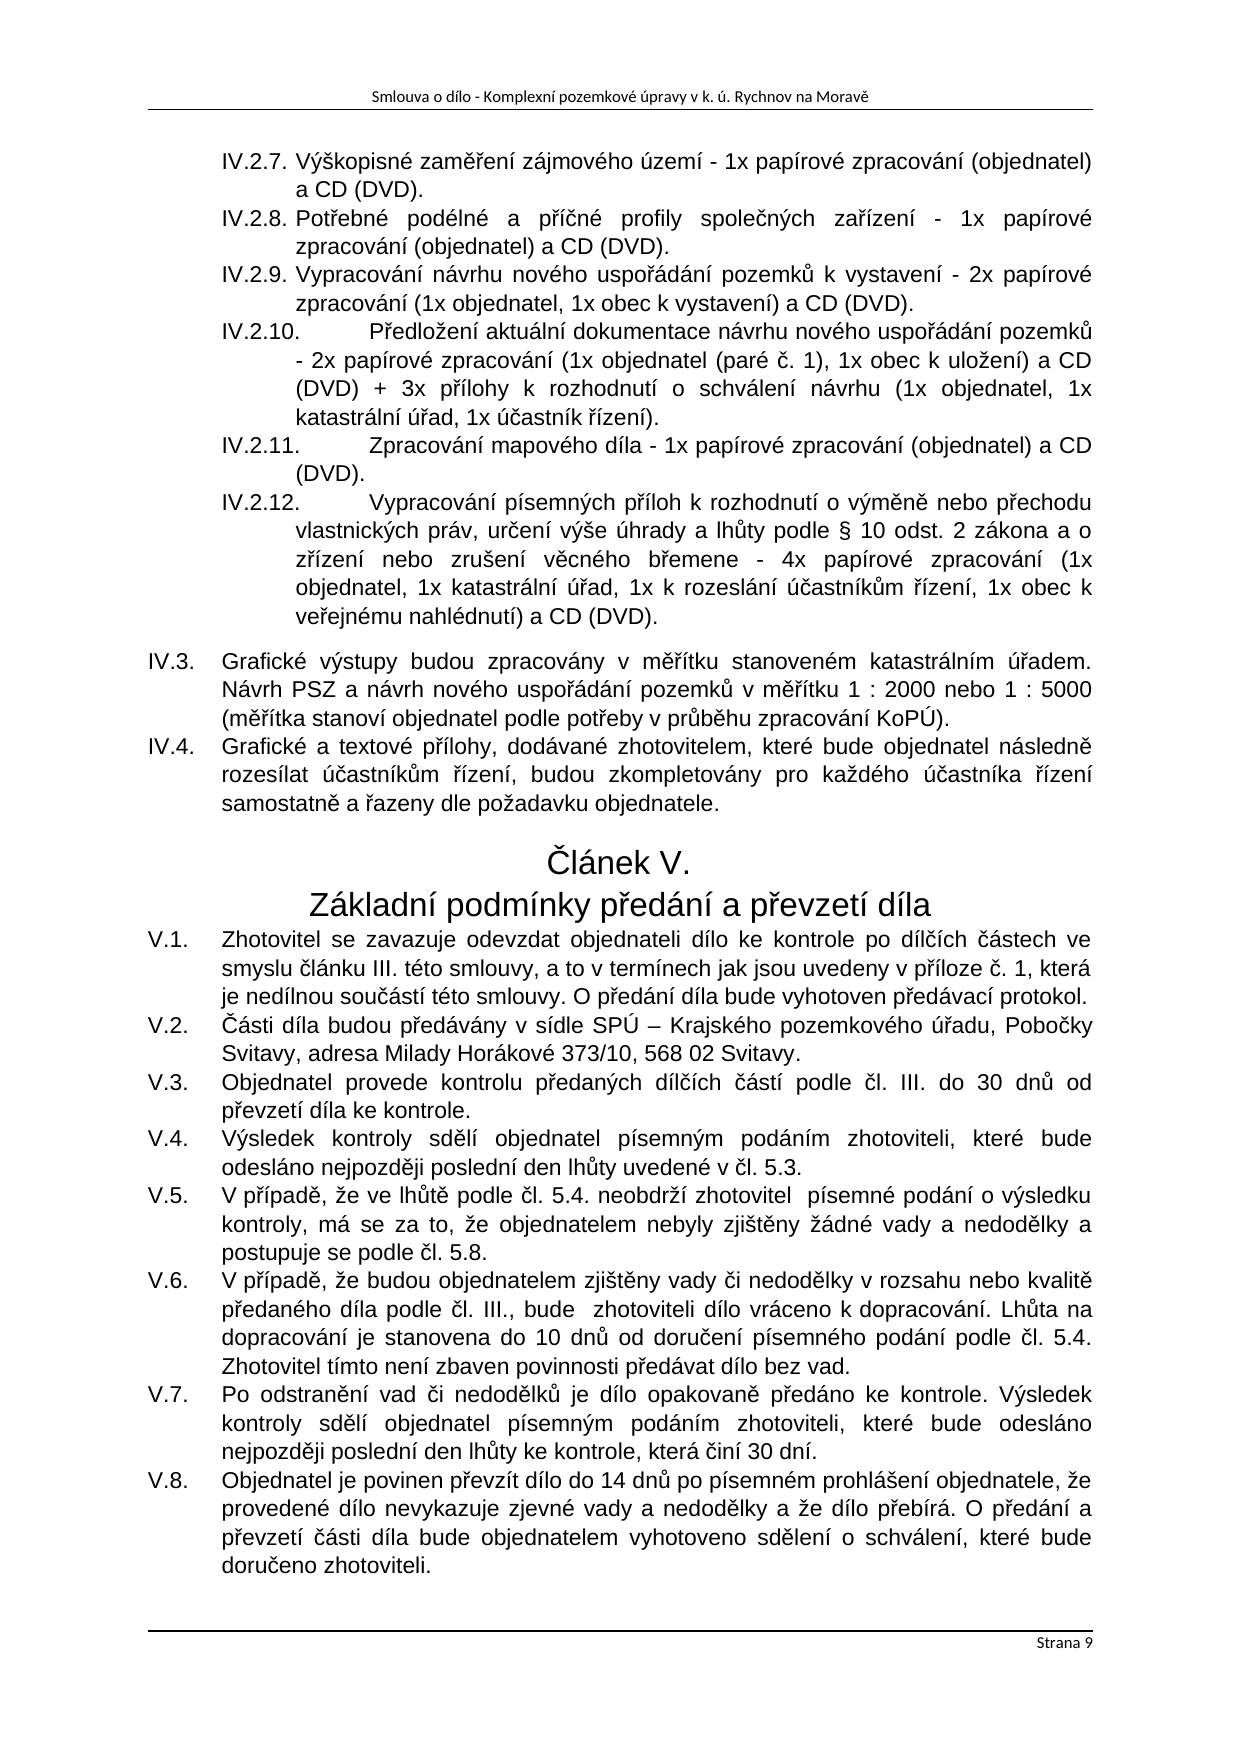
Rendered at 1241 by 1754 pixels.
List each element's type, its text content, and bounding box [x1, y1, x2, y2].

list Části díla budou předávány v sídle SPÚ – Krajského pozemkového úřadu, Pobočky Svitavy, adresa Milady Horákové 373/10, 568 02 Svitavy. [148, 1012, 1093, 1066]
list Grafické a textové přílohy, dodávané zhotovitelem, které bude objednatel následně rozesílat účastníkům řízení, budou zkompletovány pro každého účastníka řízení samostatně a řazeny dle požadavku objednatele. [148, 733, 1093, 816]
list V případě, že budou objednatelem zjištěny vady či nedodělky v rozsahu nebo kvalitě předaného díla podle čl. III., bude zhotoviteli dílo vráceno k dopracování. Lhůta na dopracování je stanovena do 10 dnů od doručení písemného podání podle čl. 5.4. Zhotovitel tímto není zbaven povinnosti předávat dílo bez vad. [148, 1267, 1093, 1379]
list Výsledek kontroly sdělí objednatel písemným podáním zhotoviteli, které bude odesláno nejpozději poslední den lhůty uvedené v čl. 5.3. [148, 1125, 1093, 1180]
text Potřebné podélné a příčné profily společných zařízení - 1x papírové zpracování (objednatel) a CD (DVD). [221, 204, 1093, 259]
subtitle Základní podmínky předání a převzetí díla [148, 843, 1093, 923]
list Zhotovitel se zavazuje odevzdat objednateli dílo ke kontrole po dílčích částech ve smyslu článku III. této smlouvy, a to v termínech jak jsou uvedeny v příloze č. 1, která je nedílnou součástí této smlouvy. O předání díla bude vyhotoven předávací protokol. [148, 926, 1093, 1009]
list Po odstranění vad či nedodělků je dílo opakovaně předáno ke kontrole. Výsledek kontroly sdělí objednatel písemným podáním zhotoviteli, které bude odesláno nejpozději poslední den lhůty ke kontrole, která činí 30 dní. [148, 1381, 1093, 1464]
text Vypracování písemných příloh k rozhodnutí o výměně nebo přechodu vlastnických práv, určení výše úhrady a lhůty podle § 10 odst. 2 zákona a o zřízení nebo zrušení věcného břemene - 4x papírové zpracování (1x objednatel, 1x katastrální úřad, 1x k rozeslání účastníkům řízení, 1x obec k veřejnému nahlédnutí) a CD (DVD). [221, 489, 1093, 629]
list Grafické výstupy budou zpracovány v měřítku stanoveném katastrálním úřadem. Návrh PSZ a návrh nového uspořádání pozemků v měřítku 1 : 2000 nebo 1 : 5000 (měřítka stanoví objednatel podle potřeby v průběhu zpracování KoPÚ). [148, 648, 1093, 731]
text Předložení aktuální dokumentace návrhu nového uspořádání pozemků - 2x papírové zpracování (1x objednatel (paré č. 1), 1x obec k uložení) a CD (DVD) + 3x přílohy k rozhodnutí o schválení návrhu (1x objednatel, 1x katastrální úřad, 1x účastník řízení). [221, 318, 1093, 430]
list Objednatel je povinen převzít dílo do 14 dnů po písemném prohlášení objednatele, že provedené dílo nevykazuje zjevné vady a nedodělky a že dílo přebírá. O předání a převzetí části díla bude objednatelem vyhotoveno sdělení o schválení, které bude doručeno zhotoviteli. [148, 1467, 1093, 1578]
text Zpracování mapového díla - 1x papírové zpracování (objednatel) a CD (DVD). [221, 432, 1093, 487]
list V případě, že ve lhůtě podle čl. 5.4. neobdrží zhotovitel písemné podání o výsledku kontroly, má se za to, že objednatelem nebyly zjištěny žádné vady a nedodělky a postupuje se podle čl. 5.8. [148, 1182, 1093, 1265]
text Vypracování návrhu nového uspořádání pozemků k vystavení - 2x papírové zpracování (1x objednatel, 1x obec k vystavení) a CD (DVD). [221, 261, 1093, 316]
list Objednatel provede kontrolu předaných dílčích částí podle čl. III. do 30 dnů od převzetí díla ke kontrole. [148, 1068, 1093, 1123]
text Výškopisné zaměření zájmového území - 1x papírové zpracování (objednatel) a CD (DVD). [221, 148, 1093, 202]
